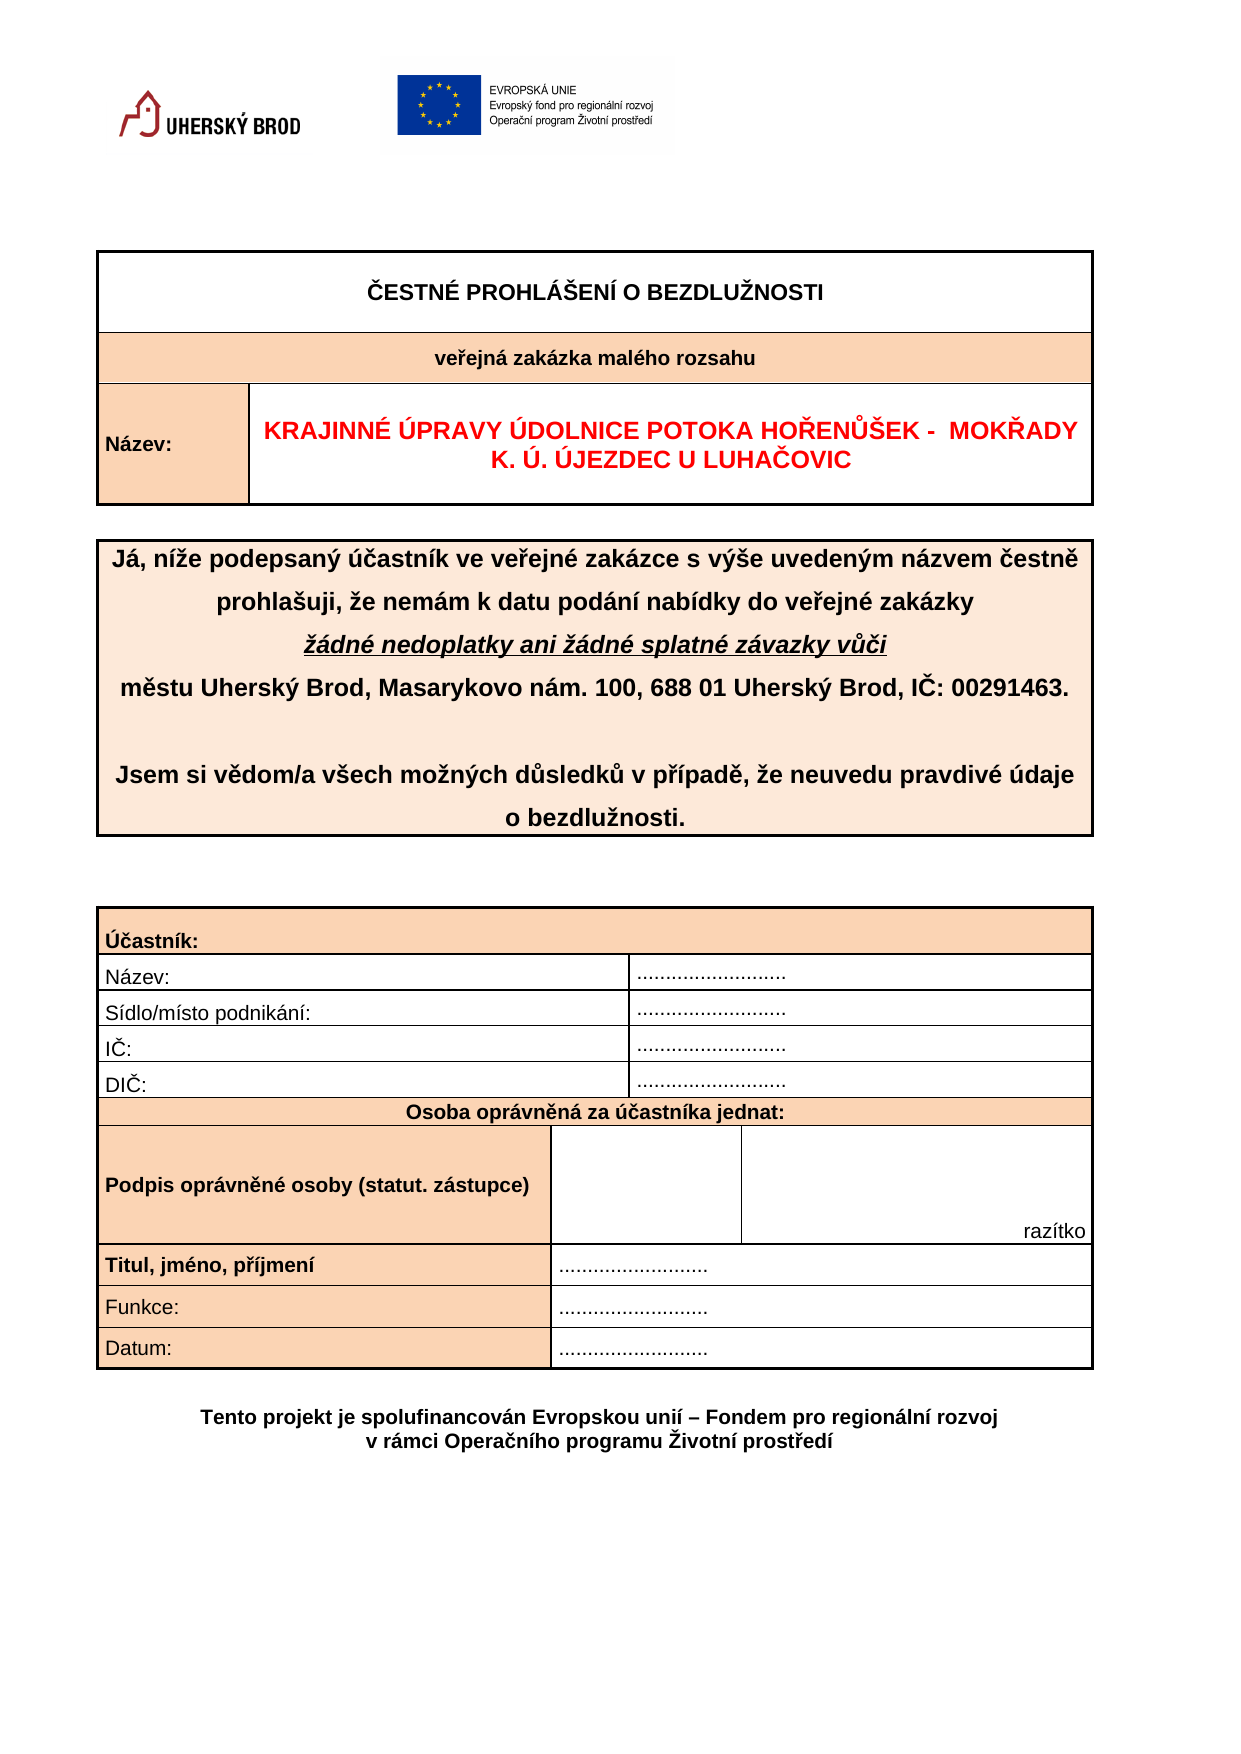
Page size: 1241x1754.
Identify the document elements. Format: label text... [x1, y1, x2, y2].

table_cell Funkce: [99, 1286, 550, 1327]
table_header Já, níže podepsaný účastník ve veřejné zakázce s výše uvedeným názvem čestně prohlašuji, že nemám k datu podání nabídky do veřejné zakázky žádné nedoplatky ani žádné splatné závazky vůči městu Uherský Brod, Masarykovo nám. 100, 688 01 Uherský Brod, IČ: 00291463. Jsem si vědom/a všech možných důsledků v případě, že neuvedu pravdivé údaje o bezdlužnosti. [99, 542, 1091, 834]
table_cell Datum: [99, 1328, 550, 1367]
table_cell .......................... [630, 991, 1091, 1025]
table_cell veřejná zakázka malého rozsahu [99, 333, 1091, 382]
table_cell .......................... [552, 1328, 1091, 1367]
table_cell Krajinné úpravy údolnice potoka Hořenůšek - mokřady k. ú. Újezdec u Luhačovic [250, 384, 1091, 503]
table_cell DIČ: [99, 1062, 628, 1097]
table_cell Název: [99, 955, 628, 989]
table_cell Sídlo/místo podnikání: [99, 991, 628, 1025]
table_cell [552, 1126, 741, 1243]
text v rámci Operačního programu Životní prostředí [106, 1428, 1092, 1452]
table_cell Osoba oprávněná za účastníka jednat: [99, 1098, 1091, 1125]
table_cell Název: [99, 384, 248, 503]
picture [106, 73, 313, 155]
table_cell Titul, jméno, příjmení [99, 1245, 550, 1285]
table_cell .......................... [552, 1286, 1091, 1327]
table_header ČESTNÉ PROHLÁŠENÍ O BEZDLUŽNOSTI [99, 253, 1091, 332]
table_cell razítko [742, 1126, 1091, 1243]
table_cell .......................... [630, 1026, 1091, 1061]
text Tento projekt je spolufinancován Evropskou unií – Fondem pro regionální rozvoj [106, 1404, 1092, 1428]
table_cell .......................... [552, 1245, 1091, 1285]
table_cell .......................... [630, 1062, 1091, 1097]
table_header Účastník: [99, 909, 1091, 953]
picture [379, 56, 676, 155]
table_cell Podpis oprávněné osoby (statut. zástupce) [99, 1126, 550, 1243]
table_cell .......................... [630, 955, 1091, 989]
table_cell IČ: [99, 1026, 628, 1061]
